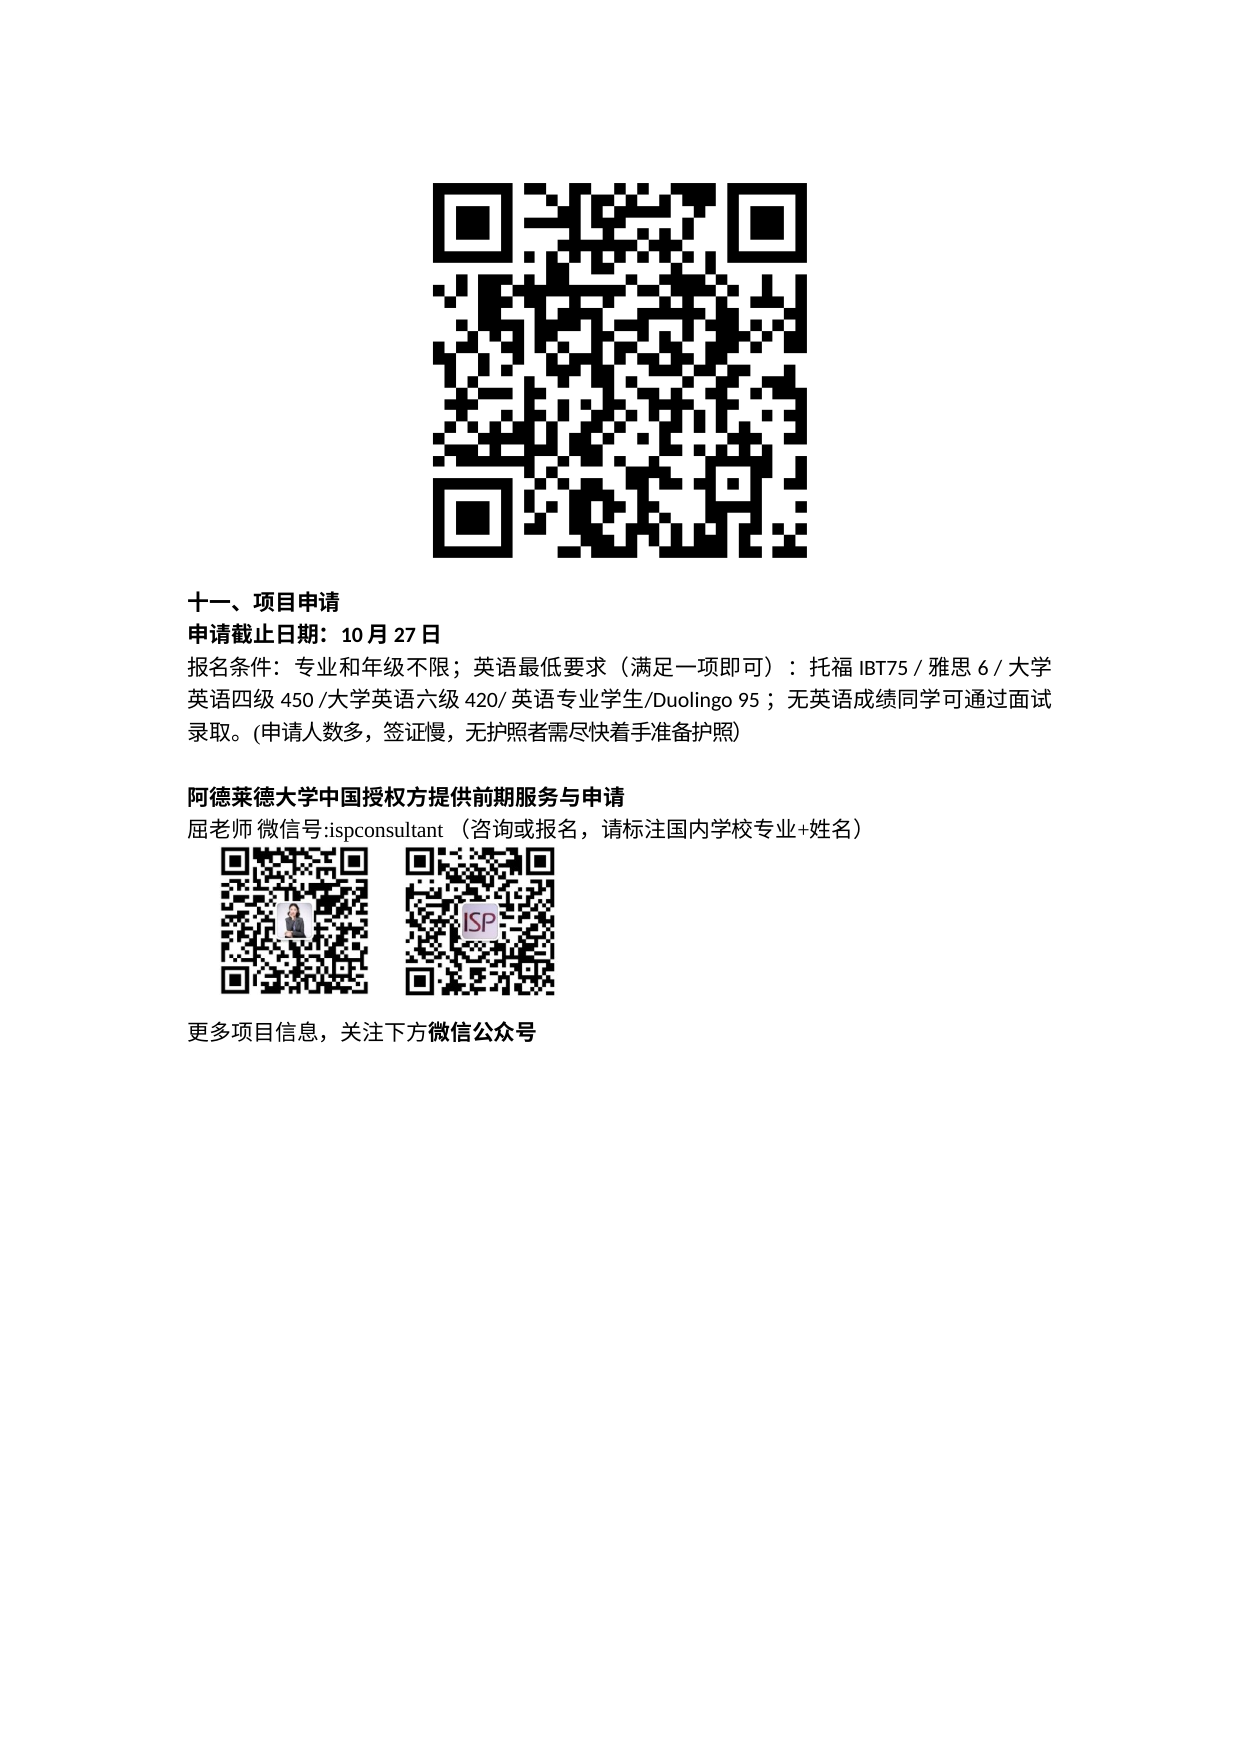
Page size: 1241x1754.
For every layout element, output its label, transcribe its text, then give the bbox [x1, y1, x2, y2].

text 阿德莱德大学中国授权方提供前期服务与申请 [187, 779, 1053, 812]
picture [403, 845, 559, 1000]
picture [218, 845, 369, 995]
text 十一、项目申请 [187, 584, 1053, 617]
text 屈老师 微信号:ispconsultant （咨询或报名，请标注国内学校专业+姓名） [187, 812, 1053, 844]
text 更多项目信息，关注下方微信公众号 [187, 1014, 1053, 1047]
text 申请截止日期：10月27日 [187, 617, 1053, 649]
text 报名条件：专业和年级不限；英语最低要求（满足一项即可）：托福IBT75 / 雅思6 / 大学英语四级450 /大学英语六级420/ 英语专业学生/Duolingo 95 ；无英语成绩同学可通过面试录取。(申请人数多，签证慢，无护照者需尽快着手准备护照） [187, 649, 1053, 747]
picture [411, 162, 830, 581]
